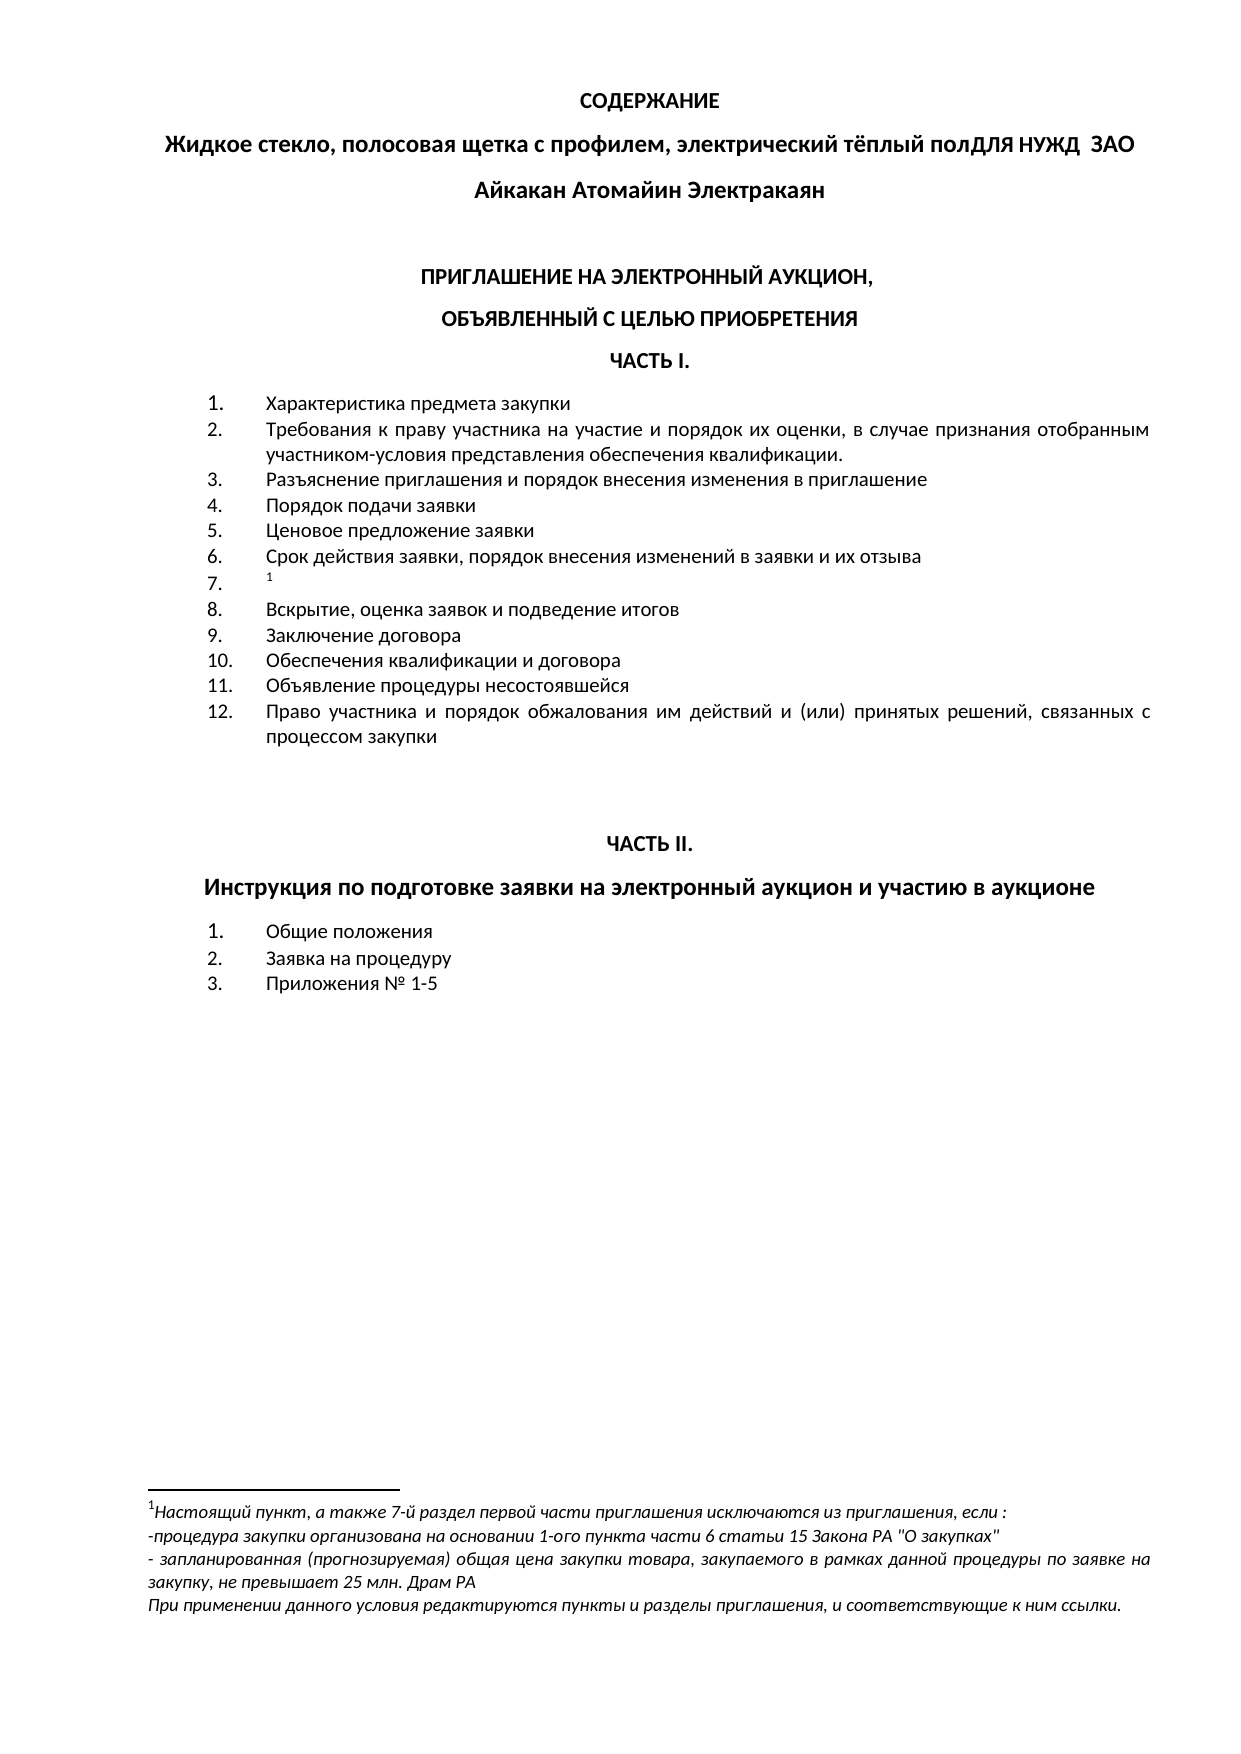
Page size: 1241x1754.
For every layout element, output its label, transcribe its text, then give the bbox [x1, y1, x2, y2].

text 6. Срок действия заявки, порядок внесения изменений в заявки и их отзыва [207, 543, 1152, 568]
text 8. Вскрытие, оценка заявок и подведение итогов [207, 596, 1152, 622]
text 10. Обеспечения квалификации и договора [207, 647, 1152, 673]
text Жидкое стекло, полосовая щетка с профилем, электрический тёплый полДЛЯ НУЖД ЗАО Айкакан Атомайин Электракаян [148, 128, 1152, 205]
text СОДЕРЖАНИЕ [148, 86, 1152, 114]
text Инструкция по подготовке заявки на электронный аукцион и участию в аукционе [148, 871, 1152, 901]
text 2. Требования к праву участника на участие и порядок их оценки, в случае признания отобранным участником-условия представления обеспечения квалификации. [207, 416, 1152, 467]
text ПРИГЛАШЕНИЕ НА ЭЛЕКТРОННЫЙ АУКЦИОН, ОБЪЯВЛЕННЫЙ С ЦЕЛЬЮ ПРИОБРЕТЕНИЯ [148, 262, 1152, 332]
text 5. Ценовое предложение заявки [207, 517, 1152, 543]
text 12. Право участника и порядок обжалования им действий и (или) принятых решений, связанных с процессом закупки [207, 698, 1152, 749]
text 11. Объявление процедуры несостоявшейся [207, 673, 1152, 698]
text 2. Заявка на процедуру [207, 945, 1152, 970]
text 1. Общие положения [207, 917, 1152, 945]
text 3. Разъяснение приглашения и порядок внесения изменения в приглашение [207, 467, 1152, 492]
text ЧАСТЬ II. [148, 829, 1152, 857]
text 4. Порядок подачи заявки [207, 492, 1152, 517]
text ЧАСТЬ I. [148, 346, 1152, 374]
text 3. Приложения № 1-5 [207, 970, 1152, 996]
text 7. [207, 568, 1152, 596]
text 9. Заключение договора [207, 622, 1152, 647]
text 1. Характеристика предмета закупки [207, 388, 1152, 416]
